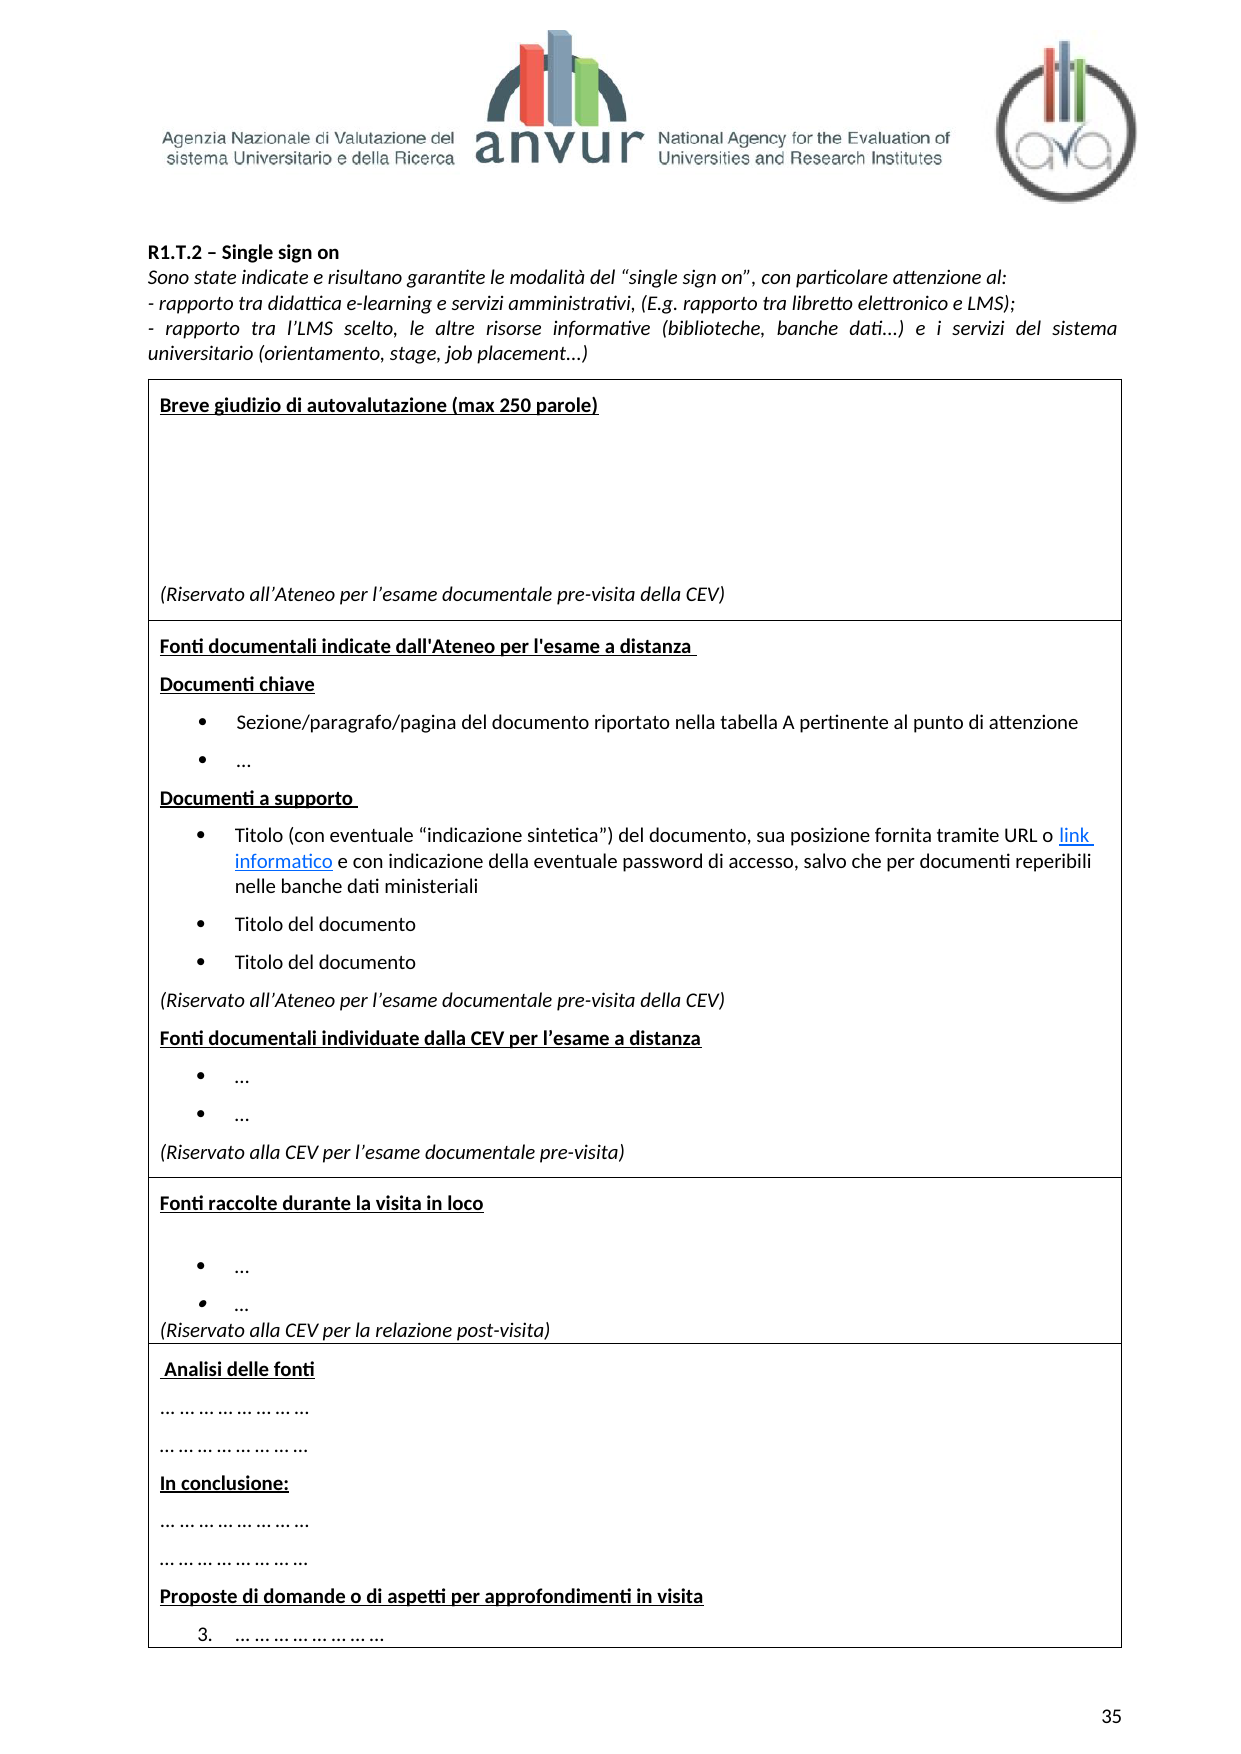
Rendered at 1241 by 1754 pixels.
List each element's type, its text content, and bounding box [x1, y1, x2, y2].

table_header Breve giudizio di autovalutazione (max 250 parole) (Riservato all’Ateneo per l’esame documentale pre-visita della CEV) [149, 380, 1121, 619]
table_cell Fonti documentali indicate dall'Ateneo per l'esame a distanza Documenti chiave Sezione/paragrafo/pagina del documento riportato nella tabella A pertinente al punto di attenzione … Documenti a supporto Titolo (con eventuale “indicazione sintetica”) del documento, sua posizione fornita tramite URL o link informatico e con indicazione della eventuale password di accesso, salvo che per documenti reperibili nelle banche dati ministeriali Titolo del documento Titolo del documento (Riservato all’Ateneo per l’esame documentale pre-visita della CEV) Fonti documentali individuate dalla CEV per l’esame a distanza … … (Riservato alla CEV per l’esame documentale pre-visita) [149, 621, 1121, 1177]
table_cell Fonti raccolte durante la visita in loco … … (Riservato alla CEV per la relazione post-visita) [149, 1178, 1121, 1342]
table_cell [149, 1344, 1121, 1647]
text Sono state indicate e risultano garantite le modalità del “single sign on”, con particolare attenzione al: [148, 264, 1122, 290]
text - rapporto tra l’LMS scelto, le altre risorse informative (biblioteche, banche dati...) e i servizi del sistema universitario (orientamento, stage, job placement...) [148, 315, 1122, 366]
text R1.T.2 – Single sign on [148, 239, 1122, 264]
text - rapporto tra didattica e-learning e servizi amministrativi, (E.g. rapporto tra libretto elettronico e LMS); [148, 290, 1122, 315]
